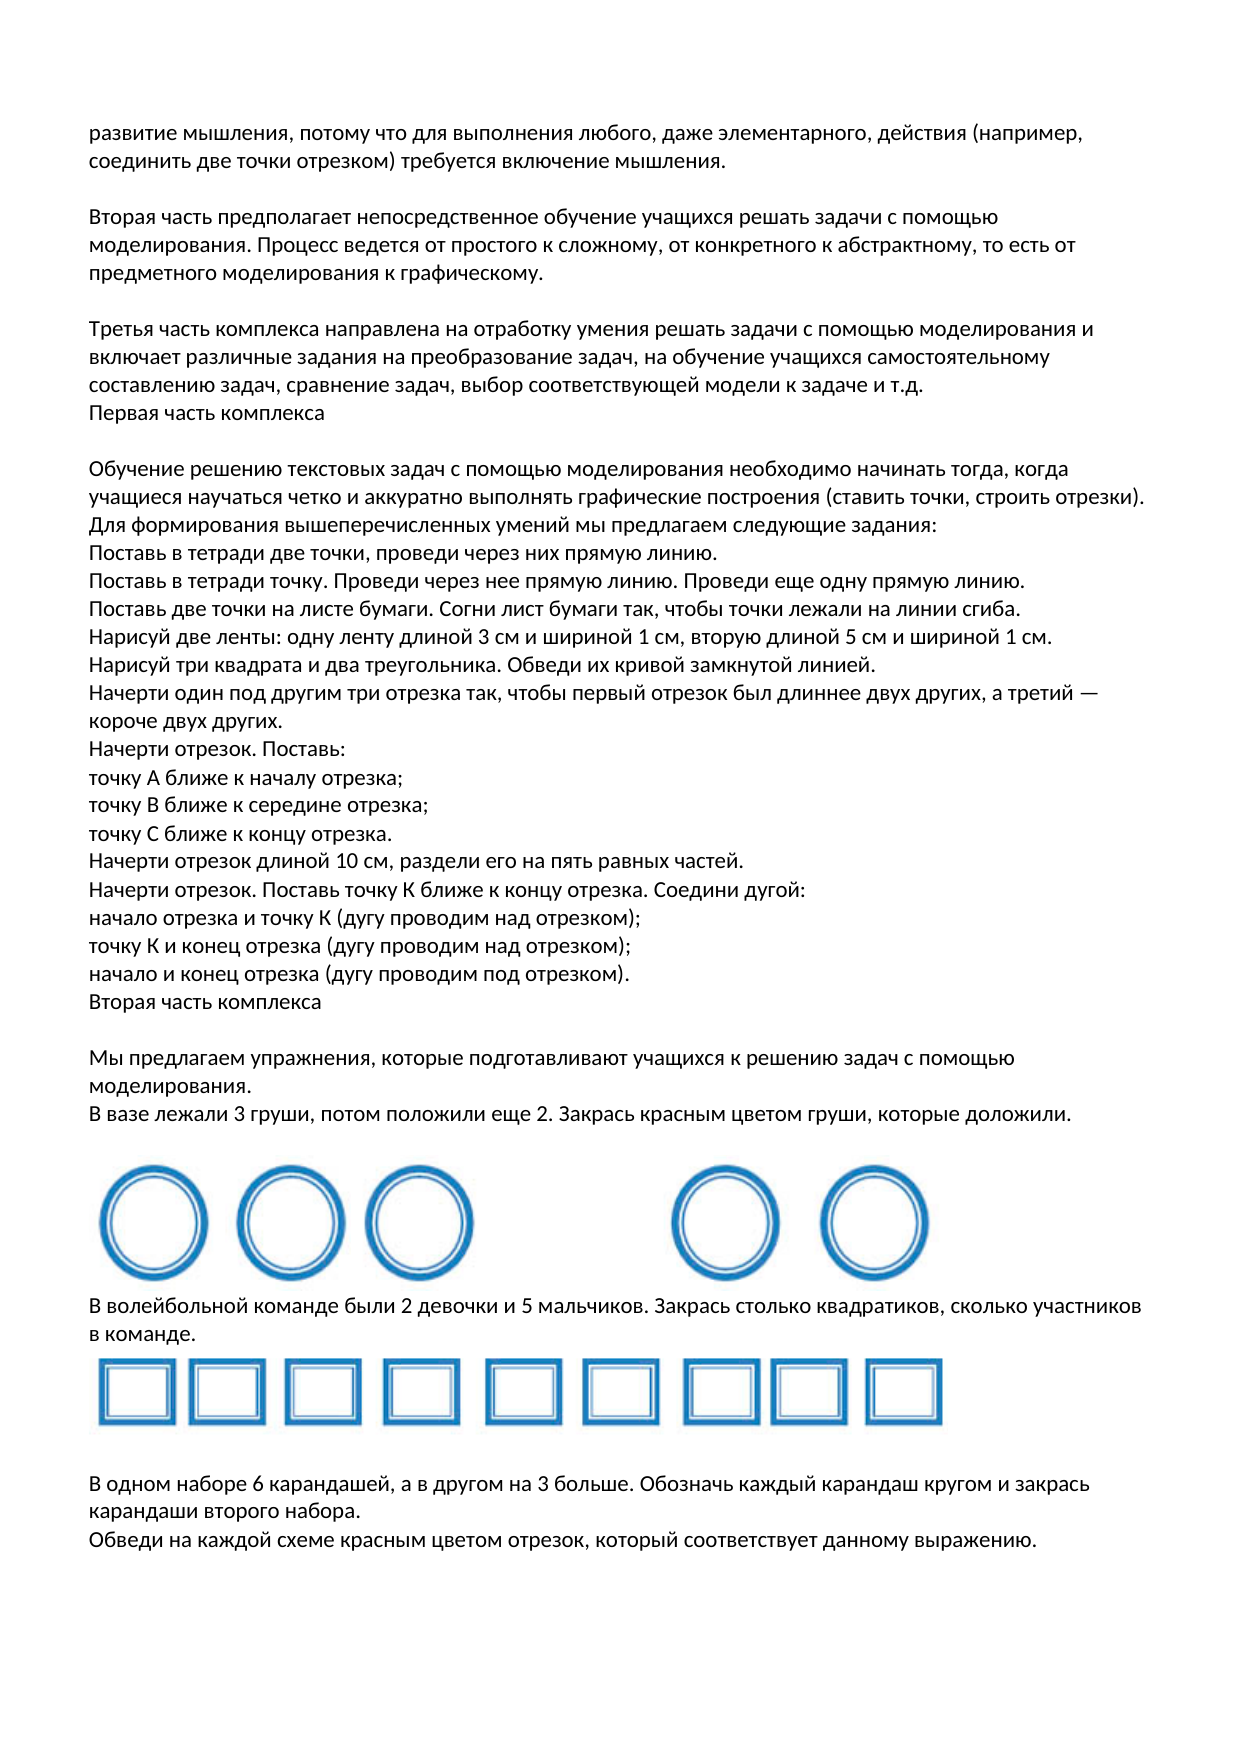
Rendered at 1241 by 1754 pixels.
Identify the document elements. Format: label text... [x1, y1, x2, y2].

text точку К и конец отрезка (дугу проводим над отрезком); [89, 931, 1152, 959]
text В вазе лежали 3 груши, потом положили еще 2. Закрась красным цветом груши, которые доложили. [89, 1099, 1152, 1127]
text Нарисуй три квадрата и два треугольника. Обведи их кривой замкнутой линией. [89, 651, 1152, 678]
text начало и конец отрезка (дугу проводим под отрезком). [89, 959, 1152, 987]
text Вторая часть комплекса [89, 987, 1152, 1015]
text точку А ближе к началу отрезка; [89, 763, 1152, 791]
text Начерти отрезок. Поставь: [89, 734, 1152, 763]
text Нарисуй две ленты: одну ленту длиной 3 см и шириной 1 см, вторую длиной 5 см и шириной 1 см. [89, 622, 1152, 651]
text Первая часть комплекса [89, 398, 1152, 426]
text начало отрезка и точку К (дугу проводим над отрезком); [89, 903, 1152, 931]
text В одном наборе 6 карандашей, а в другом на 3 больше. Обозначь каждый карандаш кругом и закрась карандаши второго набора. [89, 1469, 1152, 1525]
text Третья часть комплекса направлена на отработку умения решать задачи с помощью моделирования и включает различные задания на преобразование задач, на обучение учащихся самостоятельному составлению задач, сравнение задач, выбор соответствующей модели к задаче и т.д. [89, 314, 1152, 398]
text Начерти отрезок длиной 10 см, раздели его на пять равных частей. [89, 847, 1152, 875]
text точку В ближе к середине отрезка; [89, 791, 1152, 819]
text Поставь в тетради точку. Проведи через нее прямую линию. Проведи еще одну прямую линию. [89, 566, 1152, 594]
text Мы предлагаем упражнения, которые подготавливают учащихся к решению задач с помощью моделирования. [89, 1043, 1152, 1099]
text Обучение решению текстовых задач с помощью моделирования необходимо начинать тогда, когда учащиеся научаться четко и аккуратно выполнять графические построения (ставить точки, строить отрезки). Для формирования вышеперечисленных умений мы предлагаем следующие задания: [89, 454, 1152, 538]
text точку С ближе к концу отрезка. [89, 819, 1152, 847]
text Поставь две точки на листе бумаги. Согни лист бумаги так, чтобы точки лежали на линии сгиба. [89, 594, 1152, 622]
picture [88, 1346, 948, 1441]
text Вторая часть предполагает непосредственное обучение учащихся решать задачи с помощью моделирования. Процесс ведется от простого к сложному, от конкретного к абстрактному, то есть от предметного моделирования к графическому. [89, 202, 1152, 286]
text Обведи на каждой схеме красным цветом отрезок, который соответствует данному выражению. [89, 1525, 1152, 1553]
text Начерти один под другим три отрезка так, чтобы первый отрезок был длиннее двух других, а третий — короче двух других. [89, 678, 1152, 734]
picture [88, 1155, 948, 1291]
text Поставь в тетради две точки, проведи через них прямую линию. [89, 538, 1152, 566]
text В волейбольной команде были 2 девочки и 5 мальчиков. Закрась столько квадратиков, сколько участников в команде. [89, 1291, 1152, 1347]
text Начерти отрезок. Поставь точку К ближе к концу отрезка. Соедини дугой: [89, 875, 1152, 903]
text развитие мышления, потому что для выполнения любого, даже элементарного, действия (например, соединить две точки отрезком) требуется включение мышления. [89, 118, 1152, 174]
